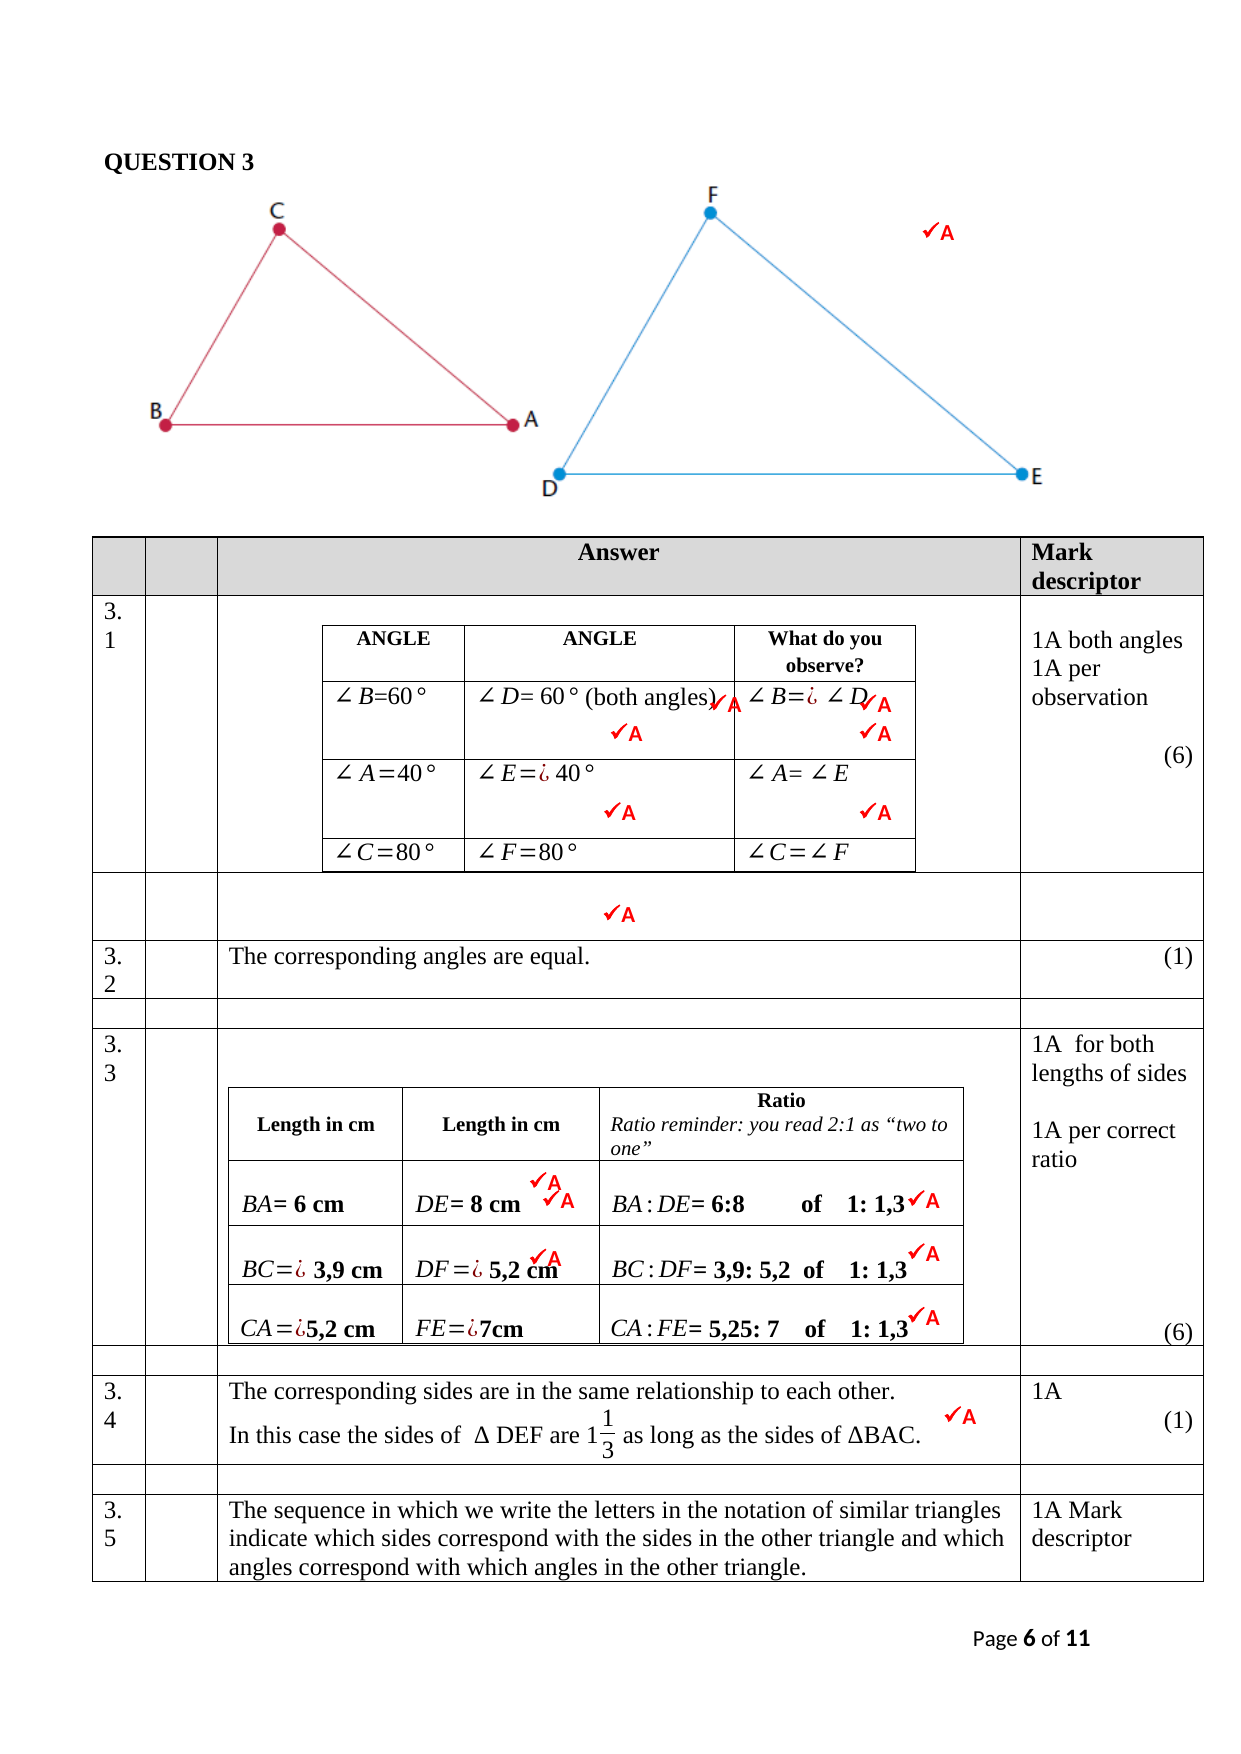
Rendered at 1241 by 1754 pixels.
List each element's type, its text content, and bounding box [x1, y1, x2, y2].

table_cell [218, 596, 1020, 872]
table_cell [146, 1376, 217, 1464]
table_cell [218, 1465, 1020, 1494]
table_cell [146, 596, 217, 872]
table_cell (1) [1021, 941, 1203, 998]
table_cell 1A (1) [1021, 1376, 1203, 1464]
table_cell 3.1 [93, 596, 145, 872]
table_cell [1021, 999, 1203, 1028]
table_cell 3.2 [93, 941, 145, 998]
table_cell [1021, 1465, 1203, 1494]
table_cell [146, 999, 217, 1028]
table_header [146, 538, 217, 595]
table_cell [1021, 873, 1203, 940]
table_header Mark descriptor [1021, 538, 1203, 595]
table_cell [1021, 1346, 1203, 1375]
table_cell [218, 1346, 1020, 1375]
table_cell [146, 1495, 217, 1581]
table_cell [218, 1495, 1020, 1581]
table_cell [93, 873, 145, 940]
picture [103, 180, 1079, 503]
table_cell The corresponding sides are in the same relationship to each other. In this case the sides of Δ DEF are 1 as long as the sides of ΔBAC. [218, 1376, 1020, 1464]
table_cell 1A for both lengths of sides 1A per correct ratio (6) [1021, 1029, 1203, 1345]
table_header [93, 538, 145, 595]
table_cell [93, 1465, 145, 1494]
table_cell [218, 1029, 1020, 1345]
table_cell [146, 1029, 217, 1345]
table_cell [218, 999, 1020, 1028]
table_cell [146, 873, 217, 940]
table_cell [146, 941, 217, 998]
table_cell 3.5 [93, 1495, 145, 1581]
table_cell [1021, 1495, 1203, 1581]
table_header Answer [218, 538, 1020, 595]
table_cell [93, 1346, 145, 1375]
table_cell [218, 873, 1020, 940]
table_cell [93, 999, 145, 1028]
table_cell [146, 1465, 217, 1494]
table_cell 3.4 [93, 1376, 145, 1464]
table_cell [146, 1346, 217, 1375]
table_cell 3.3 [93, 1029, 145, 1345]
table_cell 1A both angles 1A per observation (6) [1021, 596, 1203, 872]
table_cell The corresponding angles are equal. [218, 941, 1020, 998]
